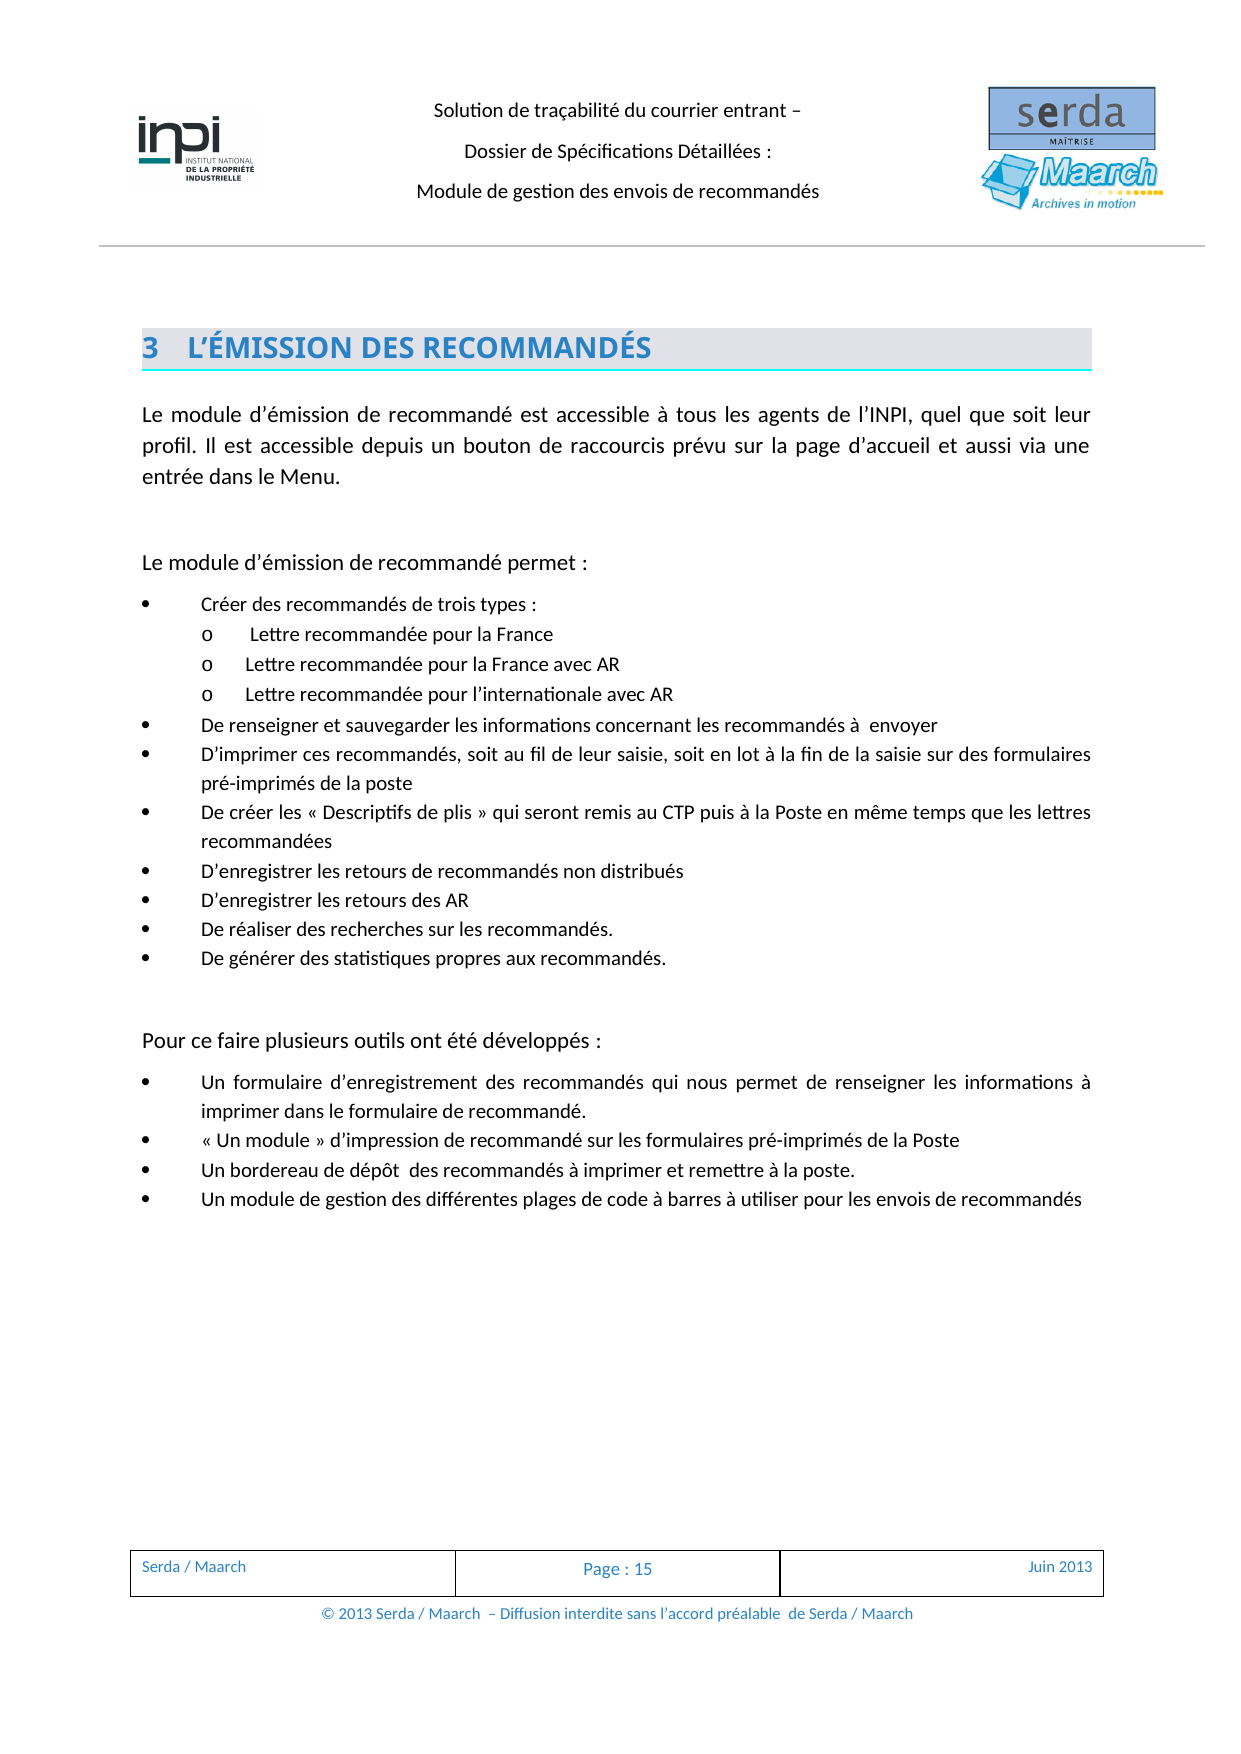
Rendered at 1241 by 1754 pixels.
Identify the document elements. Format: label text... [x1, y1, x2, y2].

text Pour ce faire plusieurs outils ont été développés : [142, 1026, 1092, 1054]
list « Un module » d’impression de recommandé sur les formulaires pré-imprimés de la Poste [142, 1128, 1092, 1153]
list D’enregistrer les retours des AR [142, 887, 1092, 912]
subtitle L’émission des recommandés [142, 328, 1092, 369]
list Un formulaire d’enregistrement des recommandés qui nous permet de renseigner les informations à imprimer dans le formulaire de recommandé. [142, 1069, 1092, 1124]
list Un module de gestion des différentes plages de code à barres à utiliser pour les envois de recommandés [142, 1186, 1092, 1211]
list Créer des recommandés de trois types : [142, 592, 1092, 617]
text Le module d’émission de recommandé est accessible à tous les agents de l’INPI, quel que soit leur profil. Il est accessible depuis un bouton de raccourcis prévu sur la page d’accueil et aussi via une entrée dans le Menu. [142, 400, 1092, 490]
picture [978, 151, 1166, 215]
list D’imprimer ces recommandés, soit au fil de leur saisie, soit en lot à la fin de la saisie sur des formulaires pré-imprimés de la poste [142, 741, 1092, 796]
picture [128, 109, 260, 192]
list Lettre recommandée pour la France [201, 621, 1092, 647]
picture [988, 86, 1156, 150]
list Lettre recommandée pour la France avec AR [201, 651, 1092, 678]
list De renseigner et sauvegarder les informations concernant les recommandés à envoyer [142, 712, 1092, 737]
list De créer les « Descriptifs de plis » qui seront remis au CTP puis à la Poste en même temps que les lettres recommandées [142, 799, 1092, 854]
text Le module d’émission de recommandé permet : [142, 548, 1092, 576]
list De générer des statistiques propres aux recommandés. [142, 945, 1092, 971]
list Lettre recommandée pour l’internationale avec AR [201, 682, 1092, 708]
list De réaliser des recherches sur les recommandés. [142, 916, 1092, 942]
list Un bordereau de dépôt des recommandés à imprimer et remettre à la poste. [142, 1157, 1092, 1182]
list D’enregistrer les retours de recommandés non distribués [142, 858, 1092, 883]
